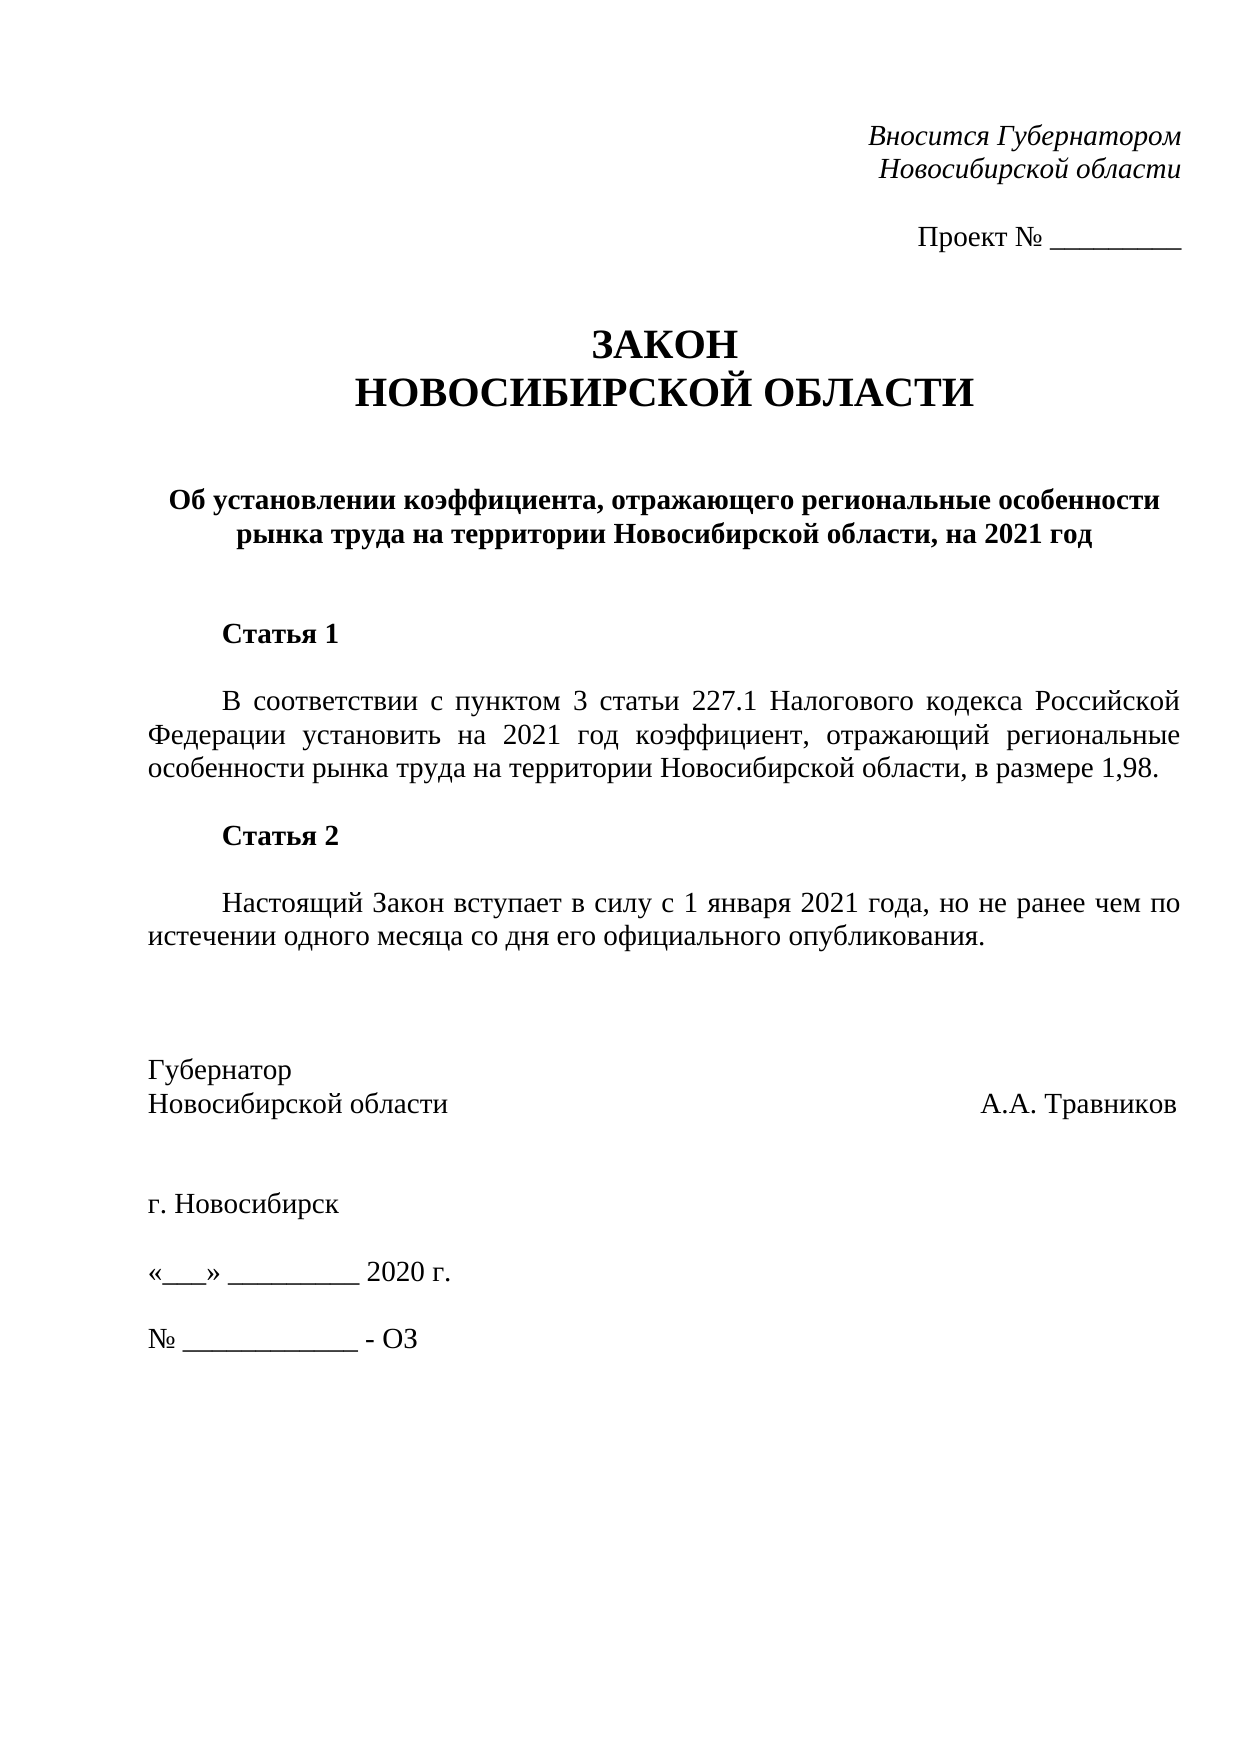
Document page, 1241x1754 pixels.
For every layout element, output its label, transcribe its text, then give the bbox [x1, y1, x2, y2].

text НОВОСИБИРСКОЙ ОБЛАСТИ [148, 367, 1181, 415]
text Настоящий Закон вступает в силу с 1 января 2021 года, но не ранее чем по истечении одного месяца со дня его официального опубликования. [148, 885, 1181, 952]
text г. Новосибирск [148, 1187, 1181, 1220]
text «___» _________ 2020 г. [148, 1254, 1181, 1287]
text ЗАКОН [148, 319, 1181, 367]
text № ____________ - ОЗ [148, 1321, 1181, 1354]
text В соответствии с пунктом 3 статьи 227.1 Налогового кодекса Российской Федерации установить на 2021 год коэффициент, отражающий региональные особенности рынка труда на территории Новосибирской области, в размере 1,98. [148, 683, 1181, 784]
text Статья 1 [148, 616, 1181, 650]
text Новосибирской области [148, 152, 1181, 185]
text Вносится Губернатором [148, 118, 1181, 152]
text Новосибирской области А.А. Травников [148, 1086, 1181, 1119]
text Статья 2 [148, 818, 1181, 851]
text Проект № _________ [148, 219, 1181, 252]
text Об установлении коэффициента, отражающего региональные особенности рынка труда на территории Новосибирской области, на 2021 год [148, 482, 1181, 549]
text Губернатор [148, 1052, 1181, 1086]
